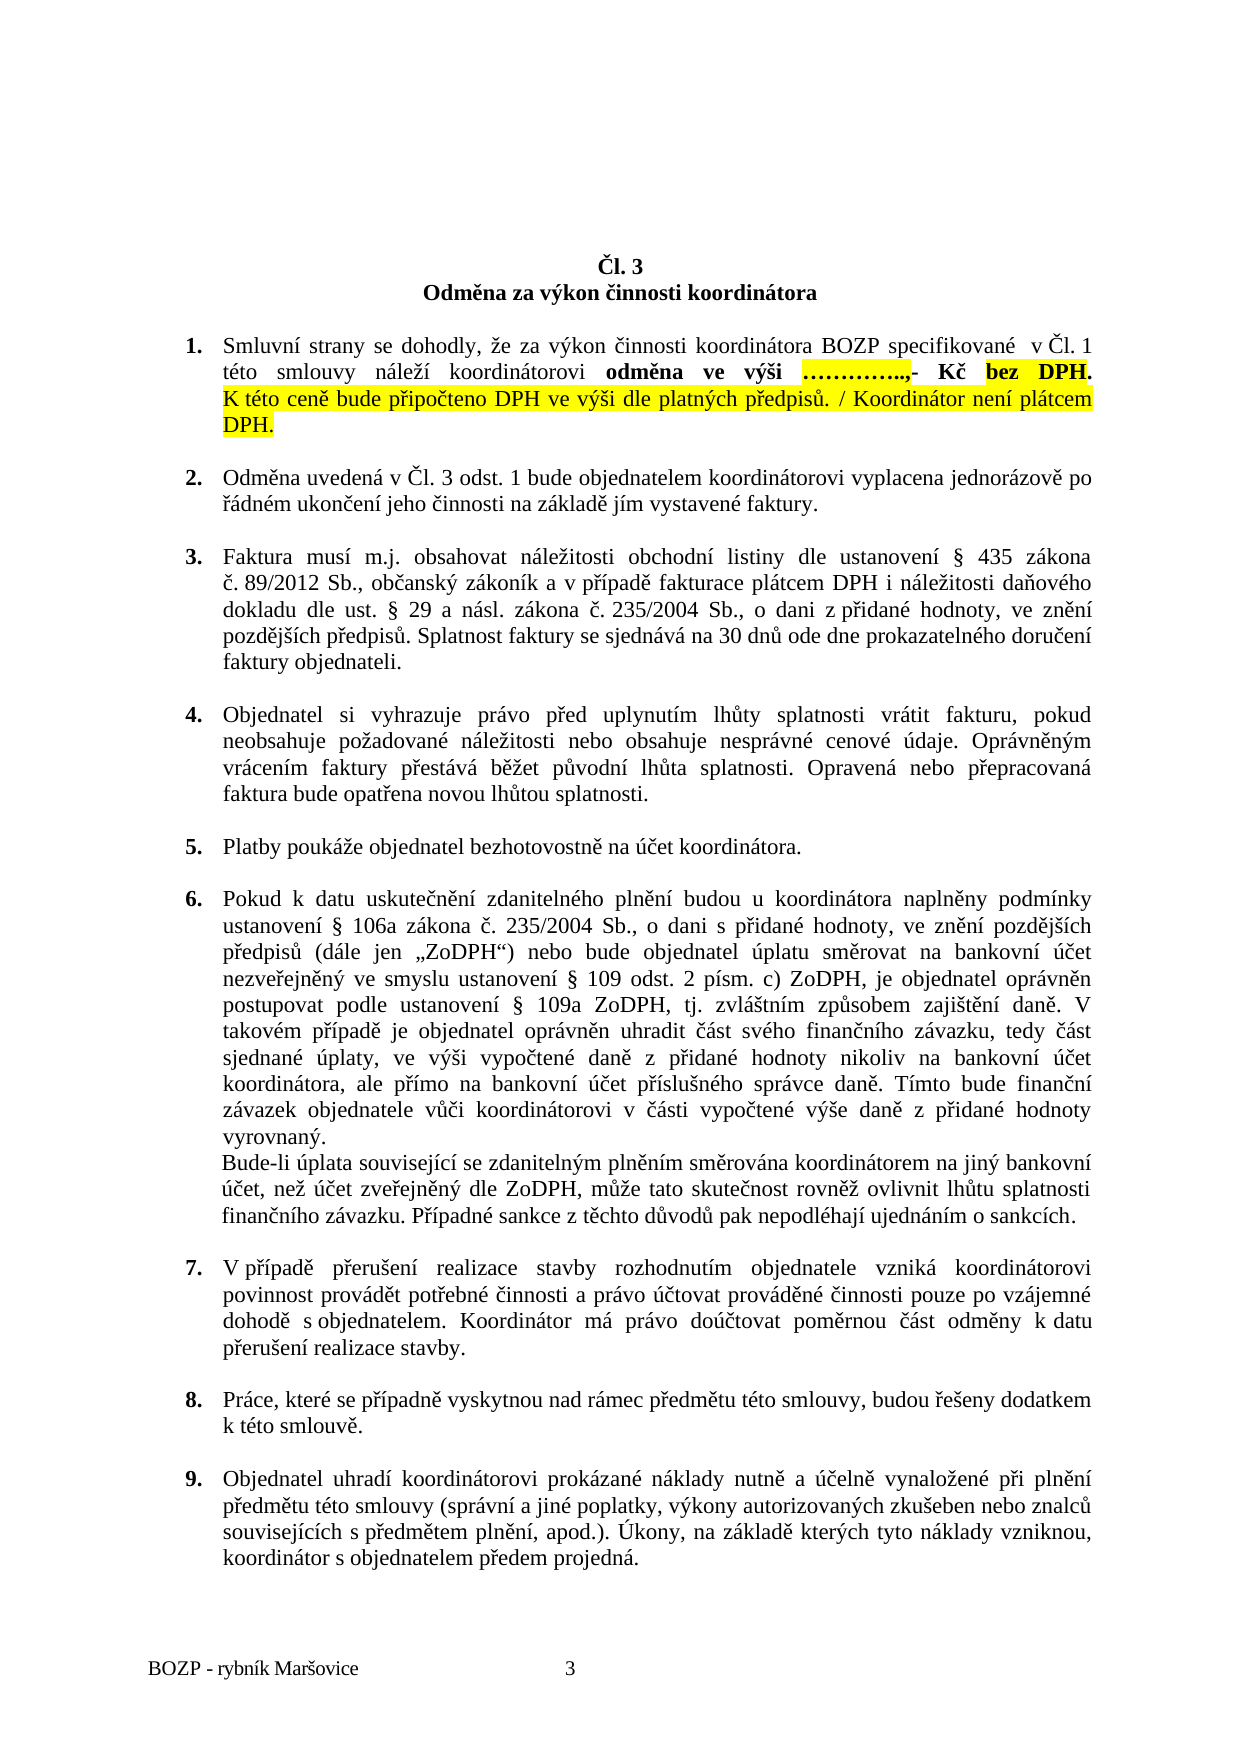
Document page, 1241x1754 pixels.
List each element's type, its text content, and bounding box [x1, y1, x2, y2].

list Práce, které se případně vyskytnou nad rámec předmětu této smlouvy, budou řešeny dodatkem k této smlouvě. [185, 1386, 1093, 1439]
list Objednatel uhradí koordinátorovi prokázané náklady nutně a účelně vynaložené při plnění předmětu této smlouvy (správní a jiné poplatky, výkony autorizovaných zkušeben nebo znalců souvisejících s předmětem plnění, apod.). Úkony, na základě kterých tyto náklady vzniknou, koordinátor s objednatelem předem projedná. [185, 1465, 1093, 1571]
subtitle Čl. 3 [148, 253, 1093, 279]
list Objednatel si vyhrazuje právo před uplynutím lhůty splatnosti vrátit fakturu, pokud neobsahuje požadované náležitosti nebo obsahuje nesprávné cenové údaje. Oprávněným vrácením faktury přestává běžet původní lhůta splatnosti. Opravená nebo přepracovaná faktura bude opatřena novou lhůtou splatnosti. [185, 701, 1093, 806]
list Platby poukáže objednatel bezhotovostně na účet koordinátora. [185, 833, 1093, 859]
list Odměna uvedená v Čl. 3 odst. 1 bude objednatelem koordinátorovi vyplacena jednorázově po řádném ukončení jeho činnosti na základě jím vystavené faktury. [185, 464, 1093, 517]
list Faktura musí m.j. obsahovat náležitosti obchodní listiny dle ustanovení § 435 zákona č. 89/2012 Sb., občanský zákoník a v případě fakturace plátcem DPH i náležitosti daňového dokladu dle ust. § 29 a násl. zákona č. 235/2004 Sb., o dani z přidané hodnoty, ve znění pozdějších předpisů. Splatnost faktury se sjednává na 30 dnů ode dne prokazatelného doručení faktury objednateli. [185, 543, 1093, 675]
subtitle Odměna za výkon činnosti koordinátora [148, 279, 1093, 306]
list Pokud k datu uskutečnění zdanitelného plnění budou u koordinátora naplněny podmínky ustanovení § 106a zákona č. 235/2004 Sb., o dani s přidané hodnoty, ve znění pozdějších předpisů (dále jen „ZoDPH“) nebo bude objednatel úplatu směrovat na bankovní účet nezveřejněný ve smyslu ustanovení § 109 odst. 2 písm. c) ZoDPH, je objednatel oprávněn postupovat podle ustanovení § 109a ZoDPH, tj. zvláštním způsobem zajištění daně. V takovém případě je objednatel oprávněn uhradit část svého finančního závazku, tedy část sjednané úplaty, ve výši vypočtené daně z přidané hodnoty nikoliv na bankovní účet koordinátora, ale přímo na bankovní účet příslušného správce daně. Tímto bude finanční závazek objednatele vůči koordinátorovi v části vypočtené výše daně z přidané hodnoty vyrovnaný. [185, 886, 1093, 1149]
list Smluvní strany se dohodly, že za výkon činnosti koordinátora BOZP specifikované v Čl. 1 této smlouvy náleží koordinátorovi odměna ve výši …………..,- Kč bez DPH. K této ceně bude připočteno DPH ve výši dle platných předpisů. / Koordinátor není plátcem DPH. [185, 332, 1093, 437]
list V případě přerušení realizace stavby rozhodnutím objednatele vzniká koordinátorovi povinnost provádět potřebné činnosti a právo účtovat prováděné činnosti pouze po vzájemné dohodě s objednatelem. Koordinátor má právo doúčtovat poměrnou část odměny k datu přerušení realizace stavby. [185, 1254, 1093, 1360]
text Bude-li úplata související se zdanitelným plněním směrována koordinátorem na jiný bankovní účet, než účet zveřejněný dle ZoDPH, může tato skutečnost rovněž ovlivnit lhůtu splatnosti finančního závazku. Případné sankce z těchto důvodů pak nepodléhají ujednáním o sankcích. [221, 1149, 1093, 1228]
